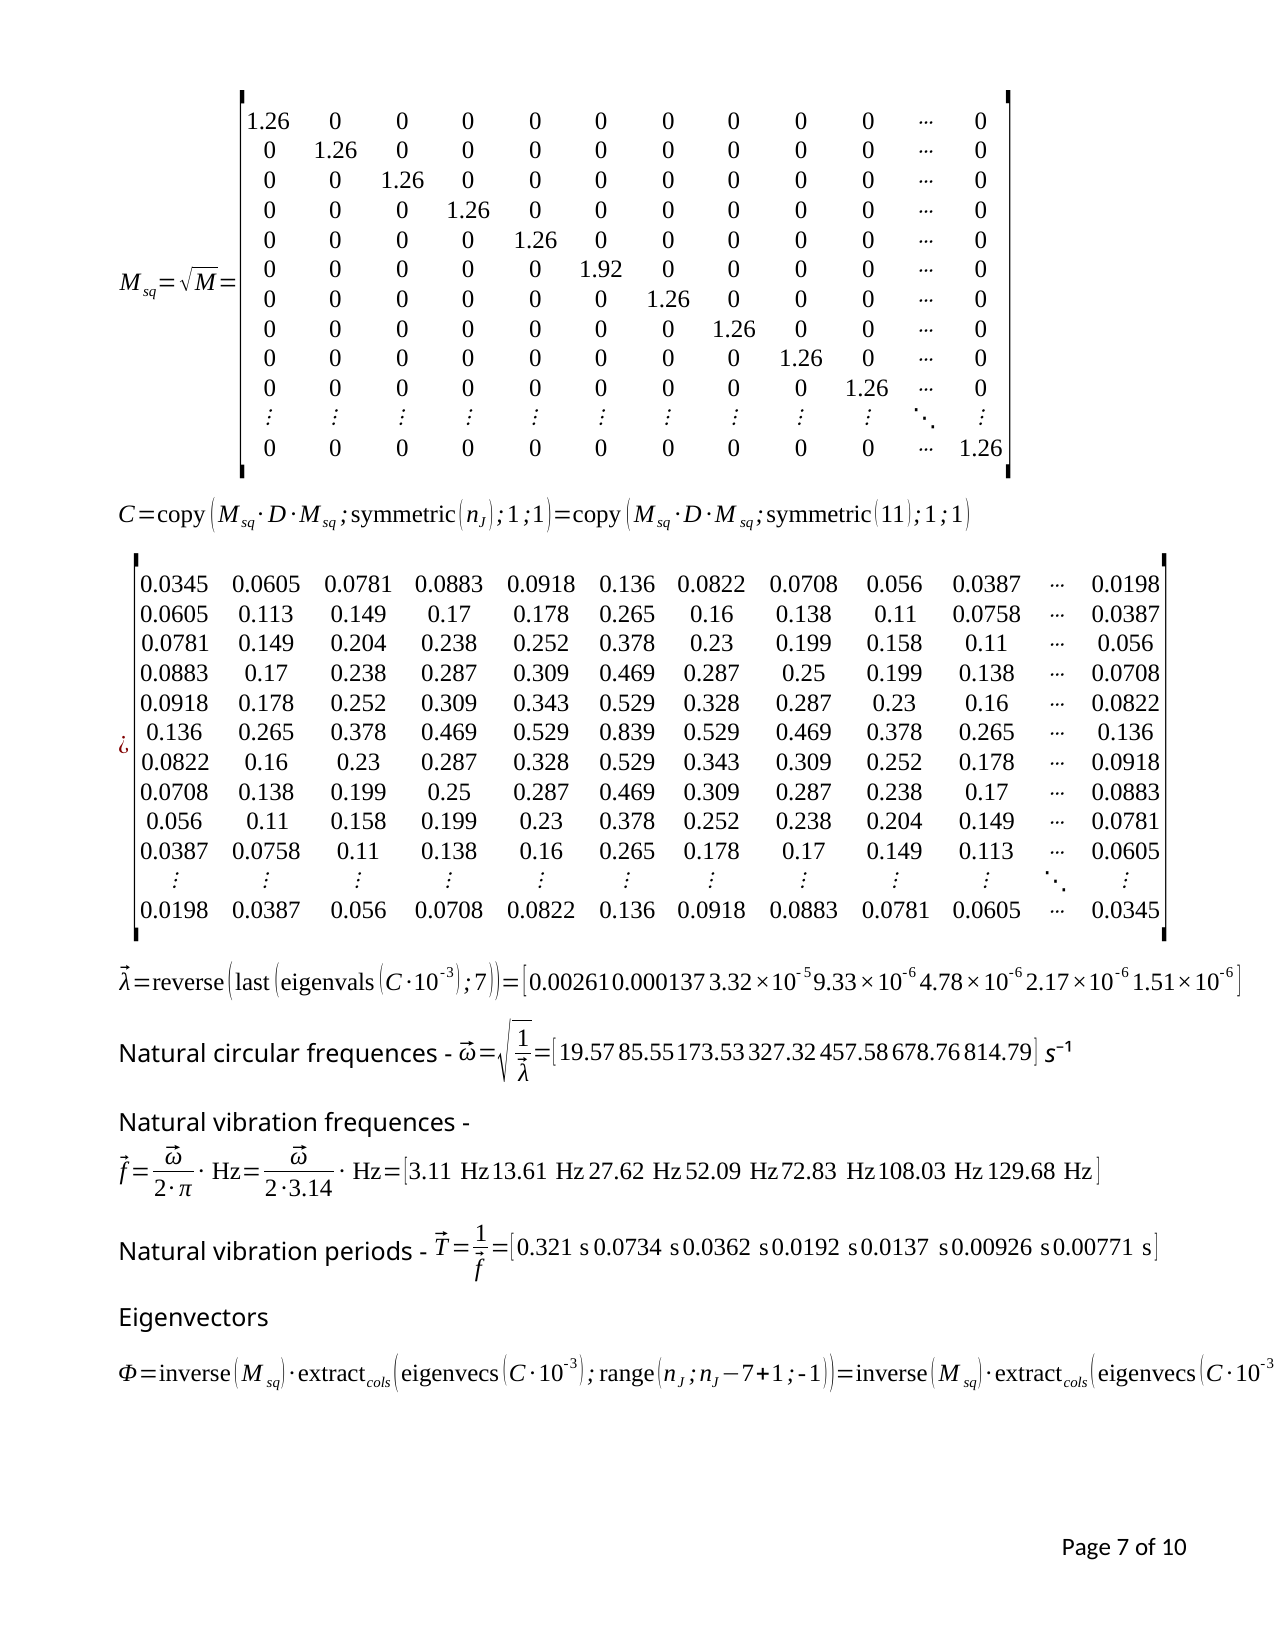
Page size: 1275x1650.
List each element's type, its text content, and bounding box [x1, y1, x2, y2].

text Natural vibration periods - [118, 1219, 1186, 1282]
text Eigenvectors [118, 1300, 1186, 1334]
text Natural circular frequences - s⁻¹ [118, 1018, 1186, 1087]
text Natural vibration frequences - [118, 1104, 1186, 1202]
